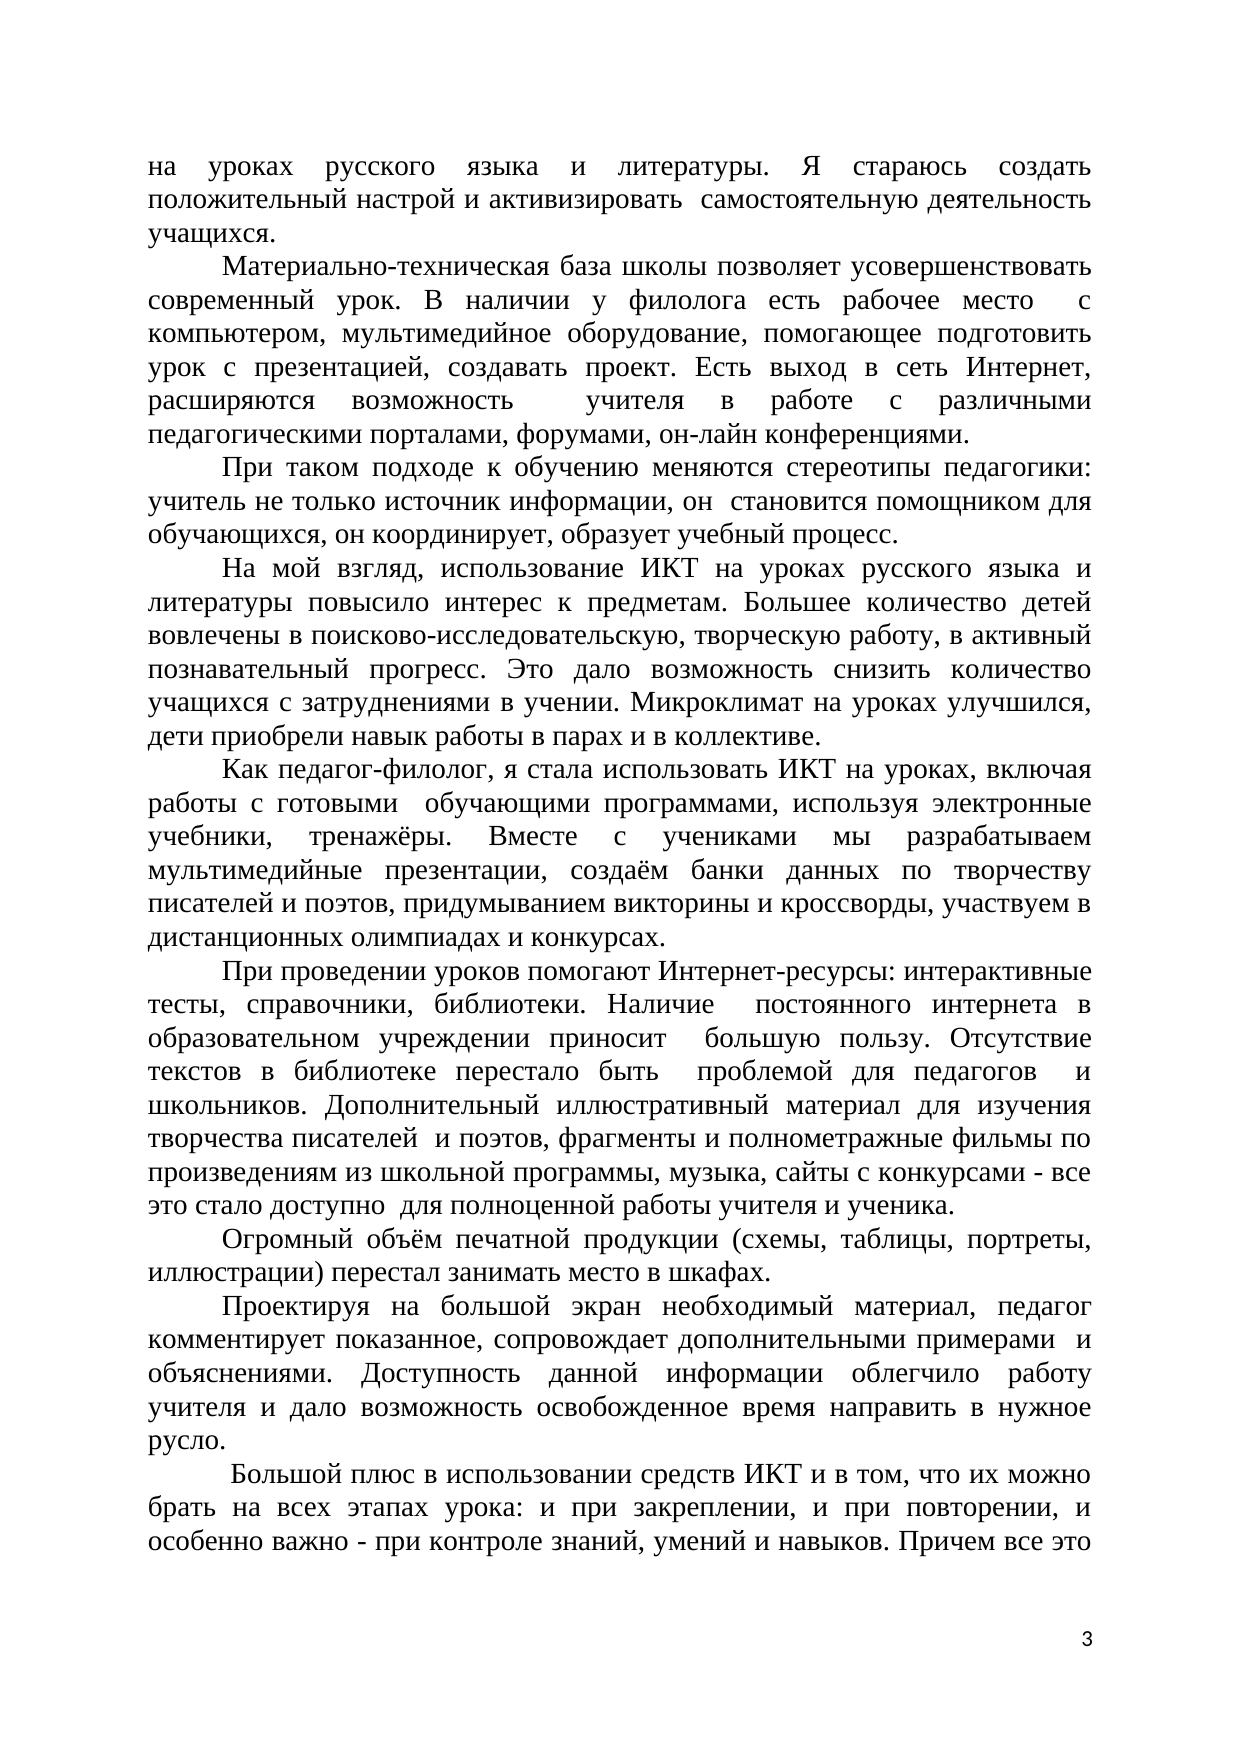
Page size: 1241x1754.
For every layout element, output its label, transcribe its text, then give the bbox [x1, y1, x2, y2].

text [148, 1456, 1092, 1556]
text При проведении уроков помогают Интернет-ресурсы: интерактивные тесты, справочники, библиотеки. Наличие постоянного интернета в образовательном учреждении приносит большую пользу. Отсутствие текстов в библиотеке перестало быть проблемой для педагогов и школьников. Дополнительный иллюстративный материал для изучения творчества писателей и поэтов, фрагменты и полнометражные фильмы по произведениям из школьной программы, музыка, сайты с конкурсами - все это стало доступно для полноценной работы учителя и ученика. [148, 953, 1092, 1221]
text При таком подходе к обучению меняются стереотипы педагогики: учитель не только источник информации, он становится помощником для обучающихся, он координирует, образует учебный процесс. [148, 449, 1092, 550]
text Как педагог-филолог, я стала использовать ИКТ на уроках, включая работы с готовыми обучающими программами, используя электронные учебники, тренажёры. Вместе с учениками мы разрабатываем мультимедийные презентации, создаём банки данных по творчеству писателей и поэтов, придумыванием викторины и кроссворды, участвуем в дистанционных олимпиадах и конкурсах. [148, 751, 1092, 953]
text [148, 148, 1092, 248]
text Материально-техническая база школы позволяет усовершенствовать современный урок. В наличии у филолога есть рабочее место с компьютером, мультимедийное оборудование, помогающее подготовить урок с презентацией, создавать проект. Есть выход в сеть Интернет, расширяются возможность учителя в работе с различными педагогическими порталами, форумами, он-лайн конференциями. [148, 248, 1092, 449]
text Проектируя на большой экран необходимый материал, педагог комментирует показанное, сопровождает дополнительными примерами и объяснениями. Доступность данной информации облегчило работу учителя и дало возможность освобожденное время направить в нужное русло. [148, 1288, 1092, 1456]
text Огромный объём печатной продукции (схемы, таблицы, портреты, иллюстрации) перестал занимать место в шкафах. [148, 1221, 1092, 1288]
text На мой взгляд, использование ИКТ на уроках русского языка и литературы повысило интерес к предметам. Большее количество детей вовлечены в поисково-исследовательскую, творческую работу, в активный познавательный прогресс. Это дало возможность снизить количество учащихся с затруднениями в учении. Микроклимат на уроках улучшился, дети приобрели навык работы в парах и в коллективе. [148, 550, 1092, 751]
